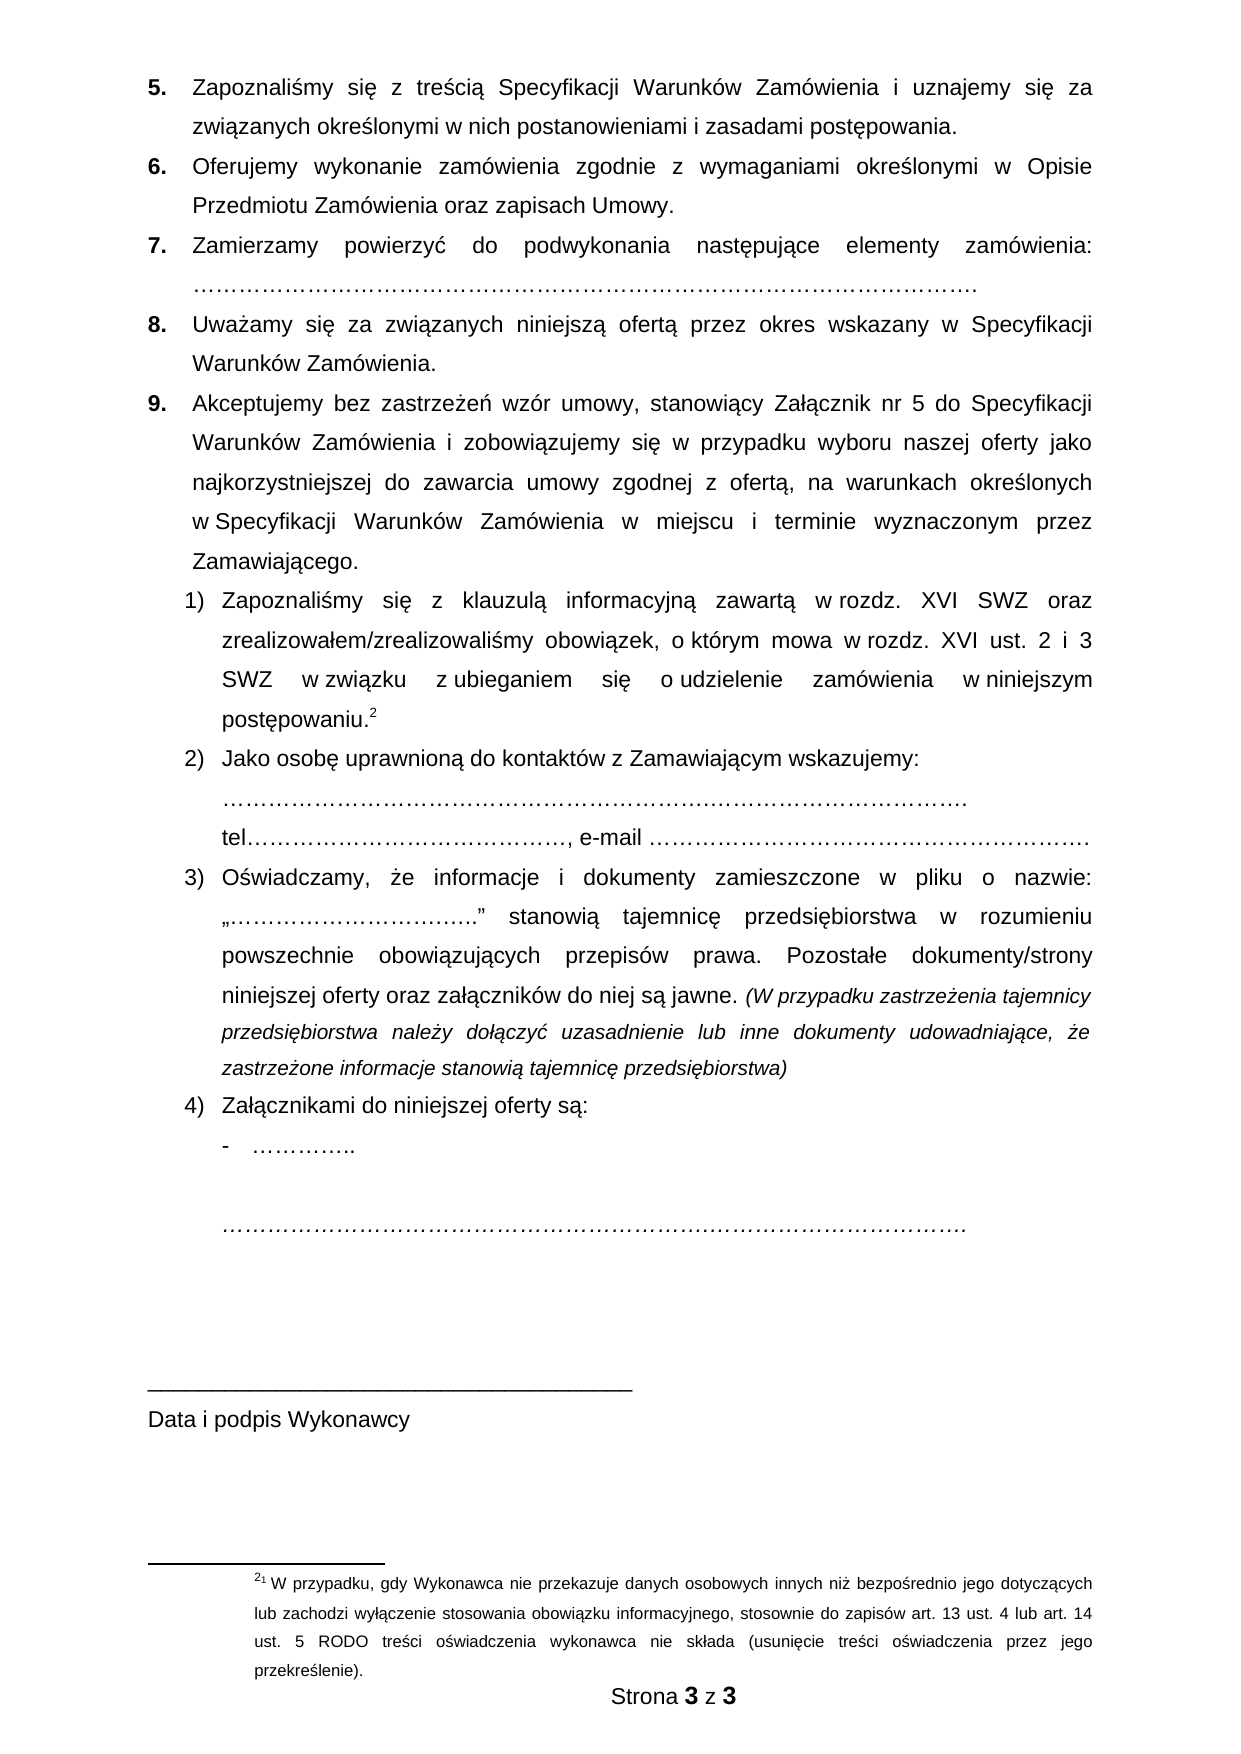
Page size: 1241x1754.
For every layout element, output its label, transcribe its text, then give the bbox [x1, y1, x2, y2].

text ……………………………………………………….……………………………. [222, 784, 1093, 811]
text Data i podpis Wykonawcy [148, 1406, 1093, 1432]
text tel……………………………………, e-mail …………………………………………………. [222, 824, 1093, 850]
list Oferujemy wykonanie zamówienia zgodnie z wymaganiami określonymi w Opisie Przedmiotu Zamówienia oraz zapisach Umowy. [148, 153, 1093, 219]
list Akceptujemy bez zastrzeżeń wzór umowy, stanowiący Załącznik nr 5 do Specyfikacji Warunków Zamówienia i zobowiązujemy się w przypadku wyboru naszej oferty jako najkorzystniejszej do zawarcia umowy zgodnej z ofertą, na warunkach określonych w Specyfikacji Warunków Zamówienia w miejscu i terminie wyznaczonym przez Zamawiającego. [148, 390, 1093, 574]
list Załącznikami do niniejszej oferty są: [184, 1092, 1093, 1118]
list Oświadczamy, że informacje i dokumenty zamieszczone w pliku o nazwie: „……………………….…..” stanowią tajemnicę przedsiębiorstwa w rozumieniu powszechnie obowiązujących przepisów prawa. Pozostałe dokumenty/strony niniejszej oferty oraz załączników do niej są jawne. (W przypadku zastrzeżenia tajemnicy przedsiębiorstwa należy dołączyć uzasadnienie lub inne dokumenty udowadniające, że zastrzeżone informacje stanowią tajemnicę przedsiębiorstwa) [184, 863, 1093, 1080]
list Uważamy się za związanych niniejszą ofertą przez okres wskazany w Specyfikacji Warunków Zamówienia. [148, 311, 1093, 377]
list Zapoznaliśmy się z treścią Specyfikacji Warunków Zamówienia i uznajemy się za związanych określonymi w nich postanowieniami i zasadami postępowania. [148, 74, 1093, 140]
list Zapoznaliśmy się z klauzulą informacyjną zawartą w rozdz. XVI SWZ oraz zrealizowałem/zrealizowaliśmy obowiązek, o którym mowa w rozdz. XVI ust. 2 i 3 SWZ w związku z ubieganiem się o udzielenie zamówienia w niniejszym postępowaniu. [184, 587, 1093, 732]
text - ………….. [222, 1132, 1093, 1158]
list Zamierzamy powierzyć do podwykonania następujące elementy zamówienia: …………………………………………………………………………………………. [148, 232, 1093, 298]
text ……………………………………………………….……………………………. [222, 1211, 1093, 1237]
text ______________________________________ [148, 1366, 1093, 1393]
list Jako osobę uprawnioną do kontaktów z Zamawiającym wskazujemy: [184, 745, 1093, 771]
